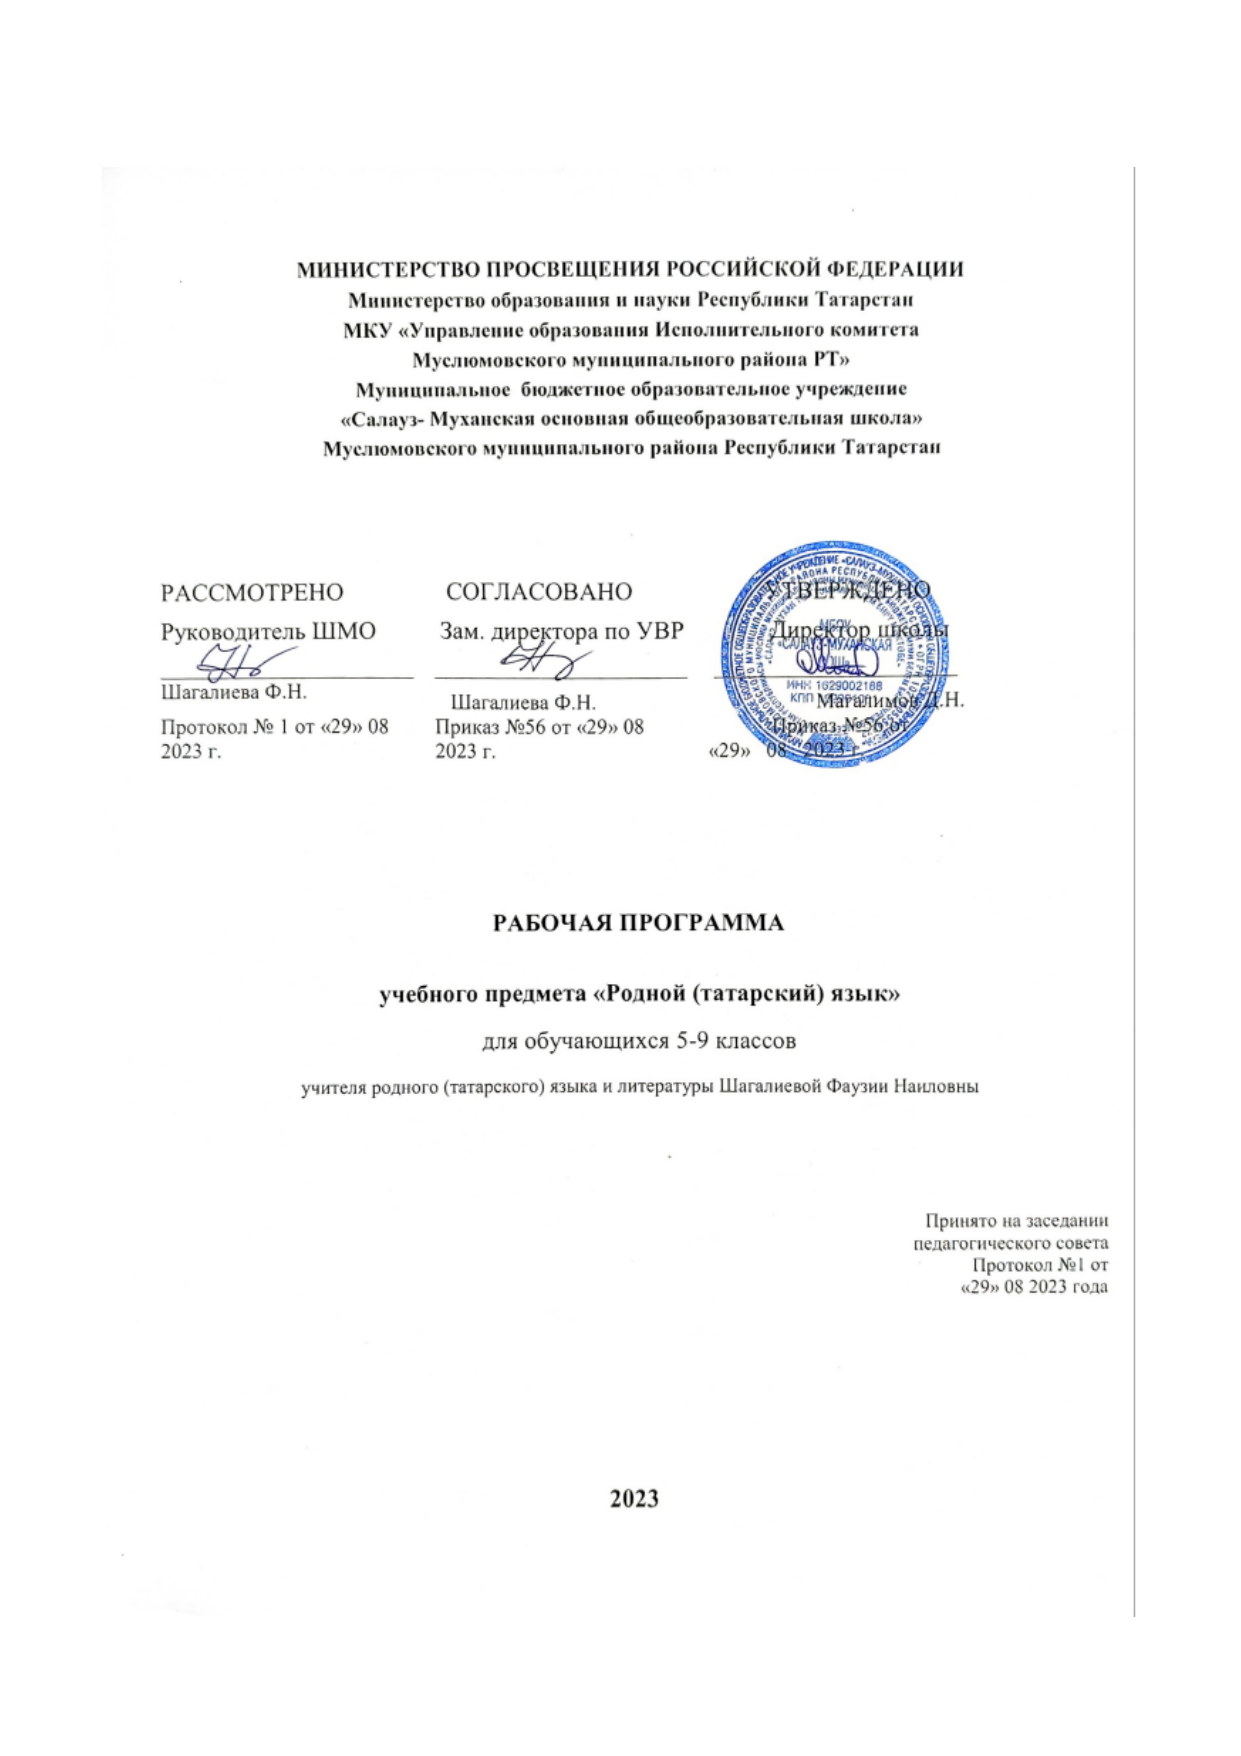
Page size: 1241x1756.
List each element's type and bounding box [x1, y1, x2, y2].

picture [58, 167, 1178, 1617]
